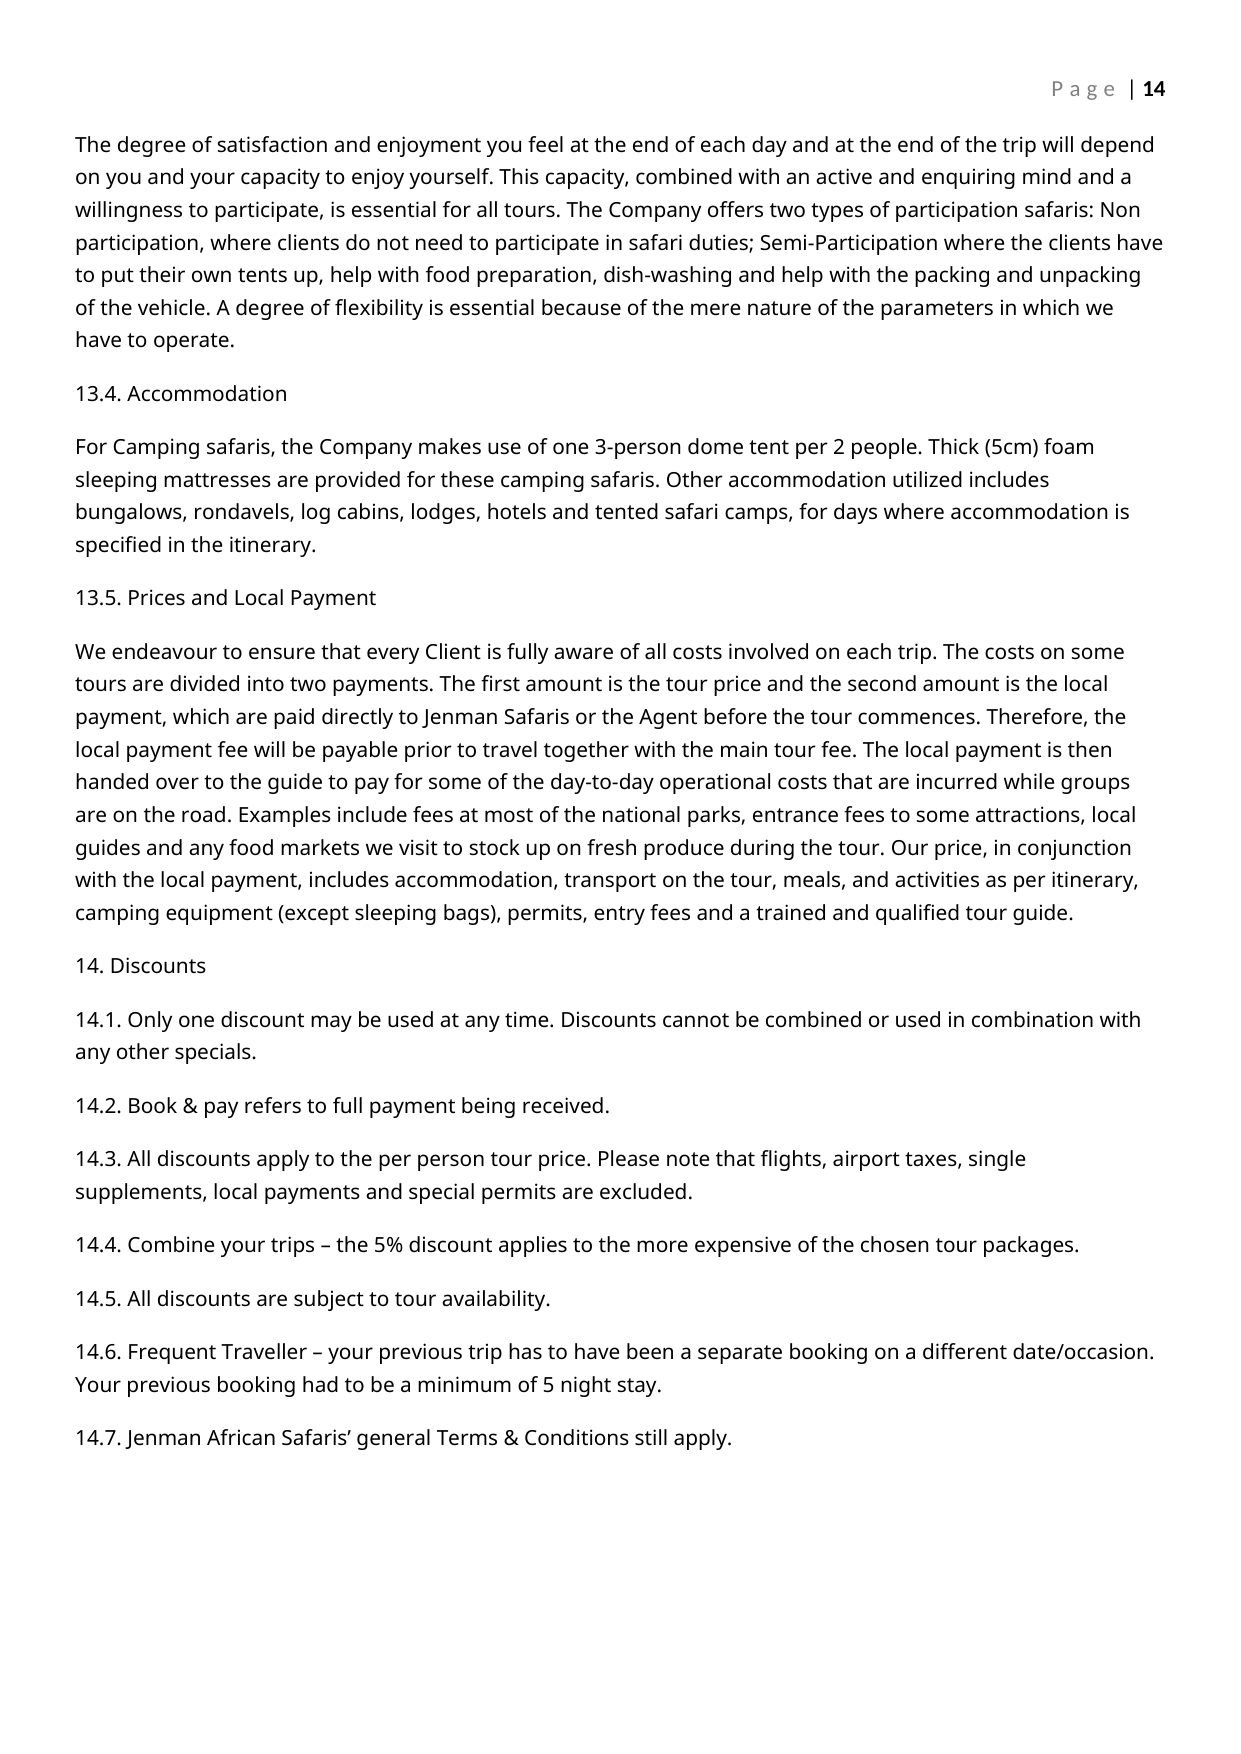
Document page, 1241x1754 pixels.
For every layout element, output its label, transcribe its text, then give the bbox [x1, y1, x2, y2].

text 13.4. Accommodation [75, 379, 1165, 407]
text 14.2. Book & pay refers to full payment being received. [75, 1091, 1165, 1119]
text 14.6. Frequent Traveller – your previous trip has to have been a separate booking on a different date/occasion. Your previous booking had to be a minimum of 5 night stay. [75, 1337, 1165, 1398]
text 14.7. Jenman African Safaris’ general Terms & Conditions still apply. [75, 1423, 1165, 1452]
text 14. Discounts [75, 951, 1165, 980]
text 14.4. Combine your trips – the 5% discount applies to the more expensive of the chosen tour packages. [75, 1230, 1165, 1259]
text 13.5. Prices and Local Payment [75, 583, 1165, 612]
text The degree of satisfaction and enjoyment you feel at the end of each day and at the end of the trip will depend on you and your capacity to enjoy yourself. This capacity, combined with an active and enquiring mind and a willingness to participate, is essential for all tours. The Company offers two types of participation safaris: Non participation, where clients do not need to participate in safari duties; Semi-Participation where the clients have to put their own tents up, help with food preparation, dish-washing and help with the packing and unpacking of the vehicle. A degree of flexibility is essential because of the mere nature of the parameters in which we have to operate. [75, 130, 1165, 354]
text For Camping safaris, the Company makes use of one 3-person dome tent per 2 people. Thick (5cm) foam sleeping mattresses are provided for these camping safaris. Other accommodation utilized includes bungalows, rondavels, log cabins, lodges, hotels and tented safari camps, for days where accommodation is specified in the itinerary. [75, 432, 1165, 558]
text We endeavour to ensure that every Client is fully aware of all costs involved on each trip. The costs on some tours are divided into two payments. The first amount is the tour price and the second amount is the local payment, which are paid directly to Jenman Safaris or the Agent before the tour commences. Therefore, the local payment fee will be payable prior to travel together with the main tour fee. The local payment is then handed over to the guide to pay for some of the day-to-day operational costs that are incurred while groups are on the road. Examples include fees at most of the national parks, entrance fees to some attractions, local guides and any food markets we visit to stock up on fresh produce during the tour. Our price, in conjunction with the local payment, includes accommodation, transport on the tour, meals, and activities as per itinerary, camping equipment (except sleeping bags), permits, entry fees and a trained and qualified tour guide. [75, 637, 1165, 926]
text 14.5. All discounts are subject to tour availability. [75, 1284, 1165, 1312]
text 14.1. Only one discount may be used at any time. Discounts cannot be combined or used in combination with any other specials. [75, 1005, 1165, 1066]
text 14.3. All discounts apply to the per person tour price. Please note that flights, airport taxes, single supplements, local payments and special permits are excluded. [75, 1144, 1165, 1205]
